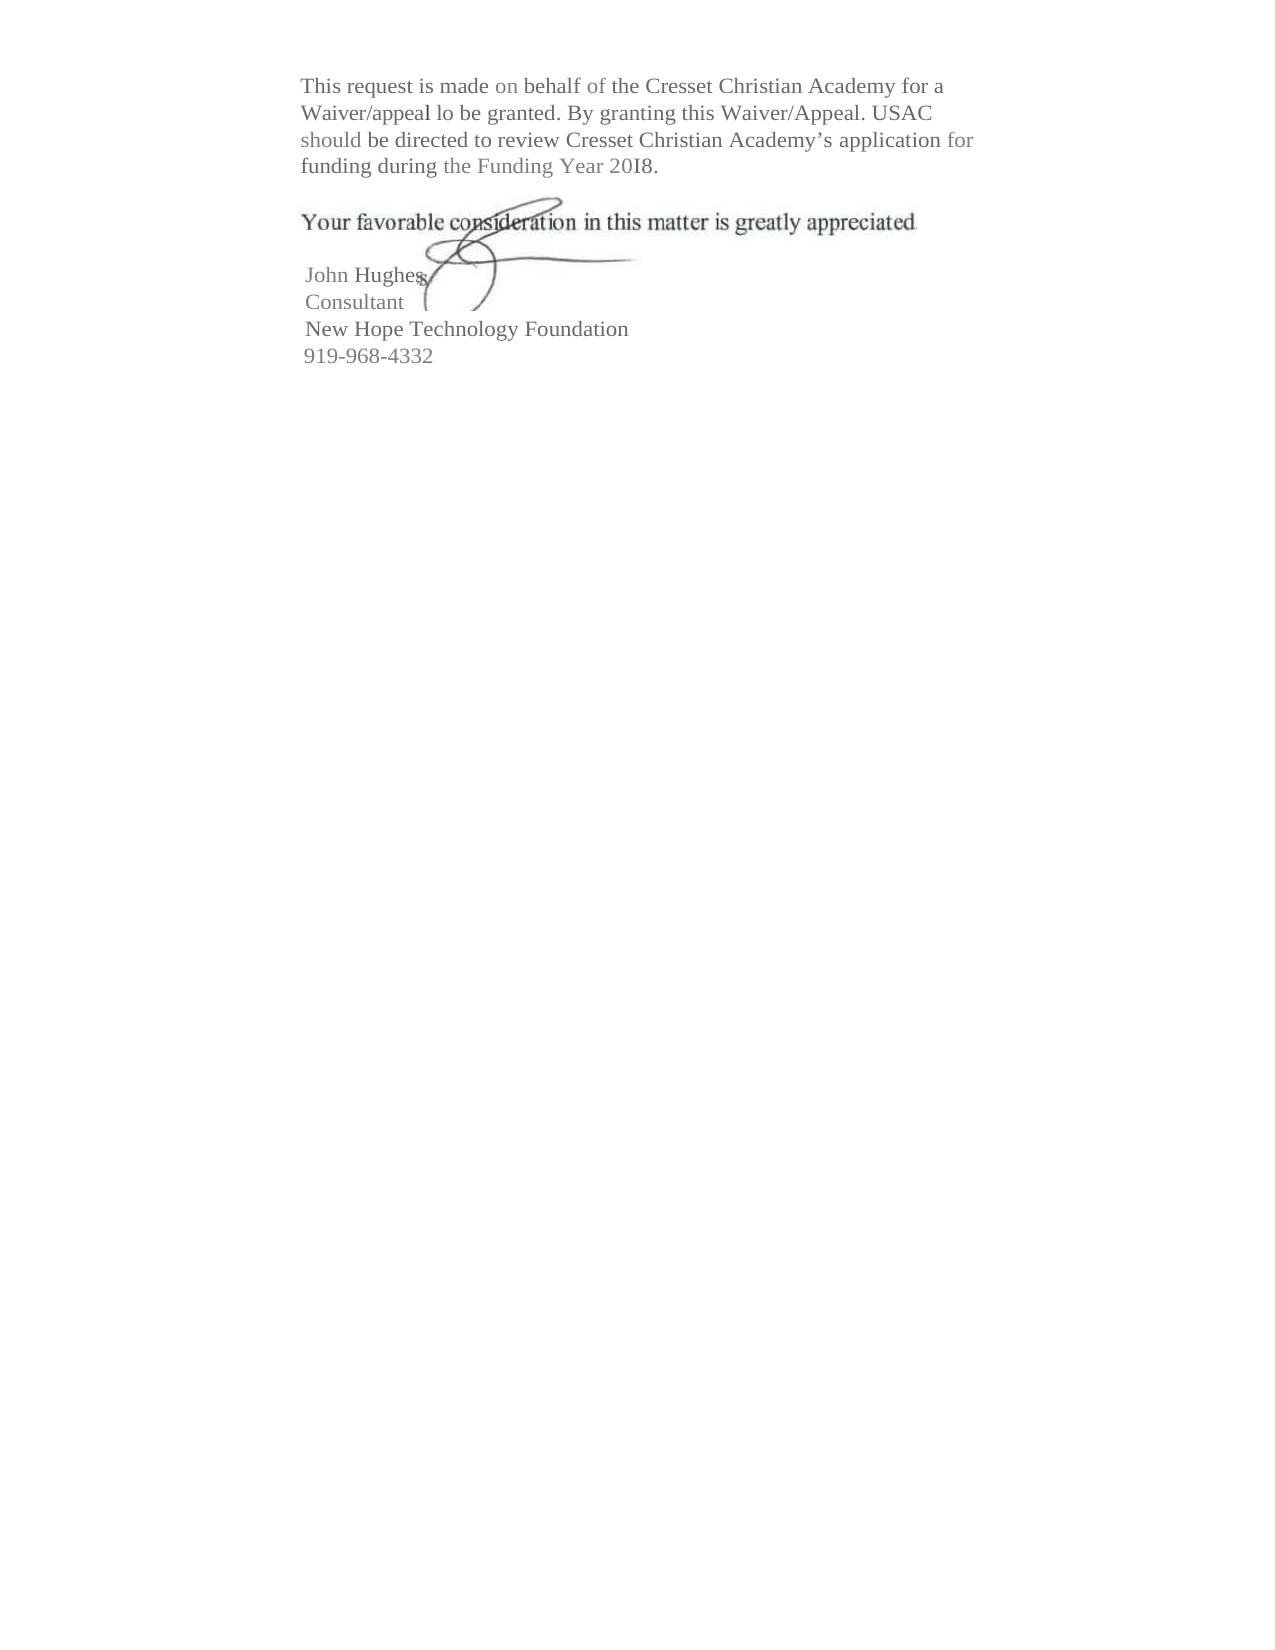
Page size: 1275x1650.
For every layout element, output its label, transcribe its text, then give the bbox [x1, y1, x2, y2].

text New Hope Technology Foundation 919-968-4332 [304, 311, 635, 369]
picture [298, 194, 917, 311]
subtitle This request is made on behalf of the Cresset Christian Academy for a Waiver/appeal lo be granted. By granting this Waiver/Appeal. USAC should be directed to review Cresset Christian Academy’s application for funding during the Funding Year 20I8. [300, 73, 984, 179]
